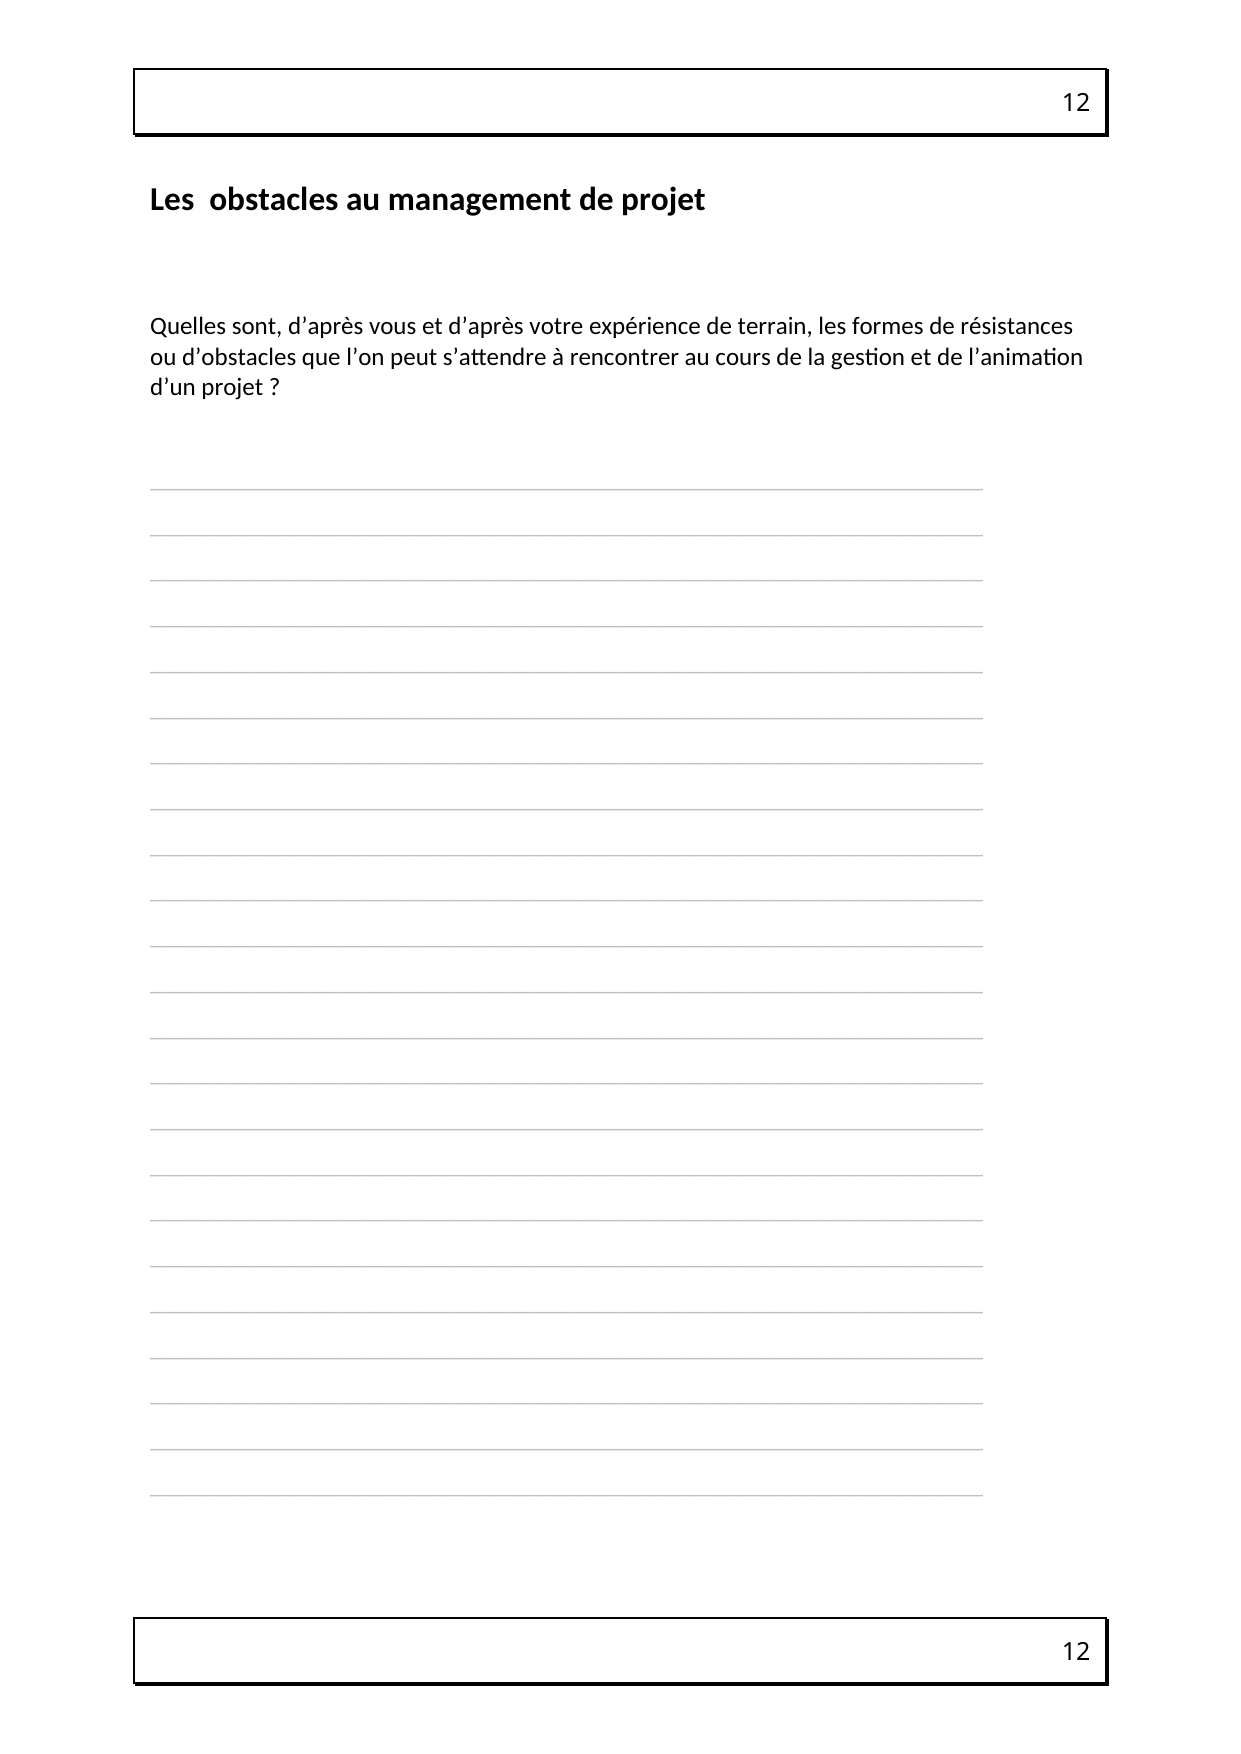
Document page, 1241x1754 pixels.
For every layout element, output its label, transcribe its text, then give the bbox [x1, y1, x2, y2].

text ___________________________________________________________________ [150, 509, 1090, 539]
text ___________________________________________________________________ [150, 1332, 1090, 1362]
text ___________________________________________________________________ [150, 1057, 1090, 1088]
text ___________________________________________________________________ [150, 646, 1090, 676]
text ___________________________________________________________________ [150, 829, 1090, 859]
text ___________________________________________________________________ [150, 1378, 1090, 1408]
text Les obstacles au management de projet [150, 148, 1090, 219]
text ___________________________________________________________________ [150, 966, 1090, 997]
text ___________________________________________________________________ [150, 1469, 1090, 1499]
text ___________________________________________________________________ [150, 554, 1090, 585]
text ___________________________________________________________________ [150, 1423, 1090, 1454]
text ___________________________________________________________________ [150, 920, 1090, 951]
text ___________________________________________________________________ [150, 1286, 1090, 1317]
text Quelles sont, d’après vous et d’après votre expérience de terrain, les formes de résistances ou d’obstacles que l’on peut s’attendre à rencontrer au cours de la gestion et de l’animation d’un projet ? [150, 310, 1090, 402]
text ___________________________________________________________________ [150, 1195, 1090, 1225]
text ___________________________________________________________________ [150, 874, 1090, 905]
text ___________________________________________________________________ [150, 1012, 1090, 1042]
text ___________________________________________________________________ [150, 737, 1090, 768]
text ___________________________________________________________________ [150, 463, 1090, 493]
text ___________________________________________________________________ [150, 692, 1090, 722]
text ___________________________________________________________________ [150, 1240, 1090, 1271]
text ___________________________________________________________________ [150, 783, 1090, 814]
text ___________________________________________________________________ [150, 1103, 1090, 1134]
text ___________________________________________________________________ [150, 1149, 1090, 1179]
text ___________________________________________________________________ [150, 600, 1090, 631]
